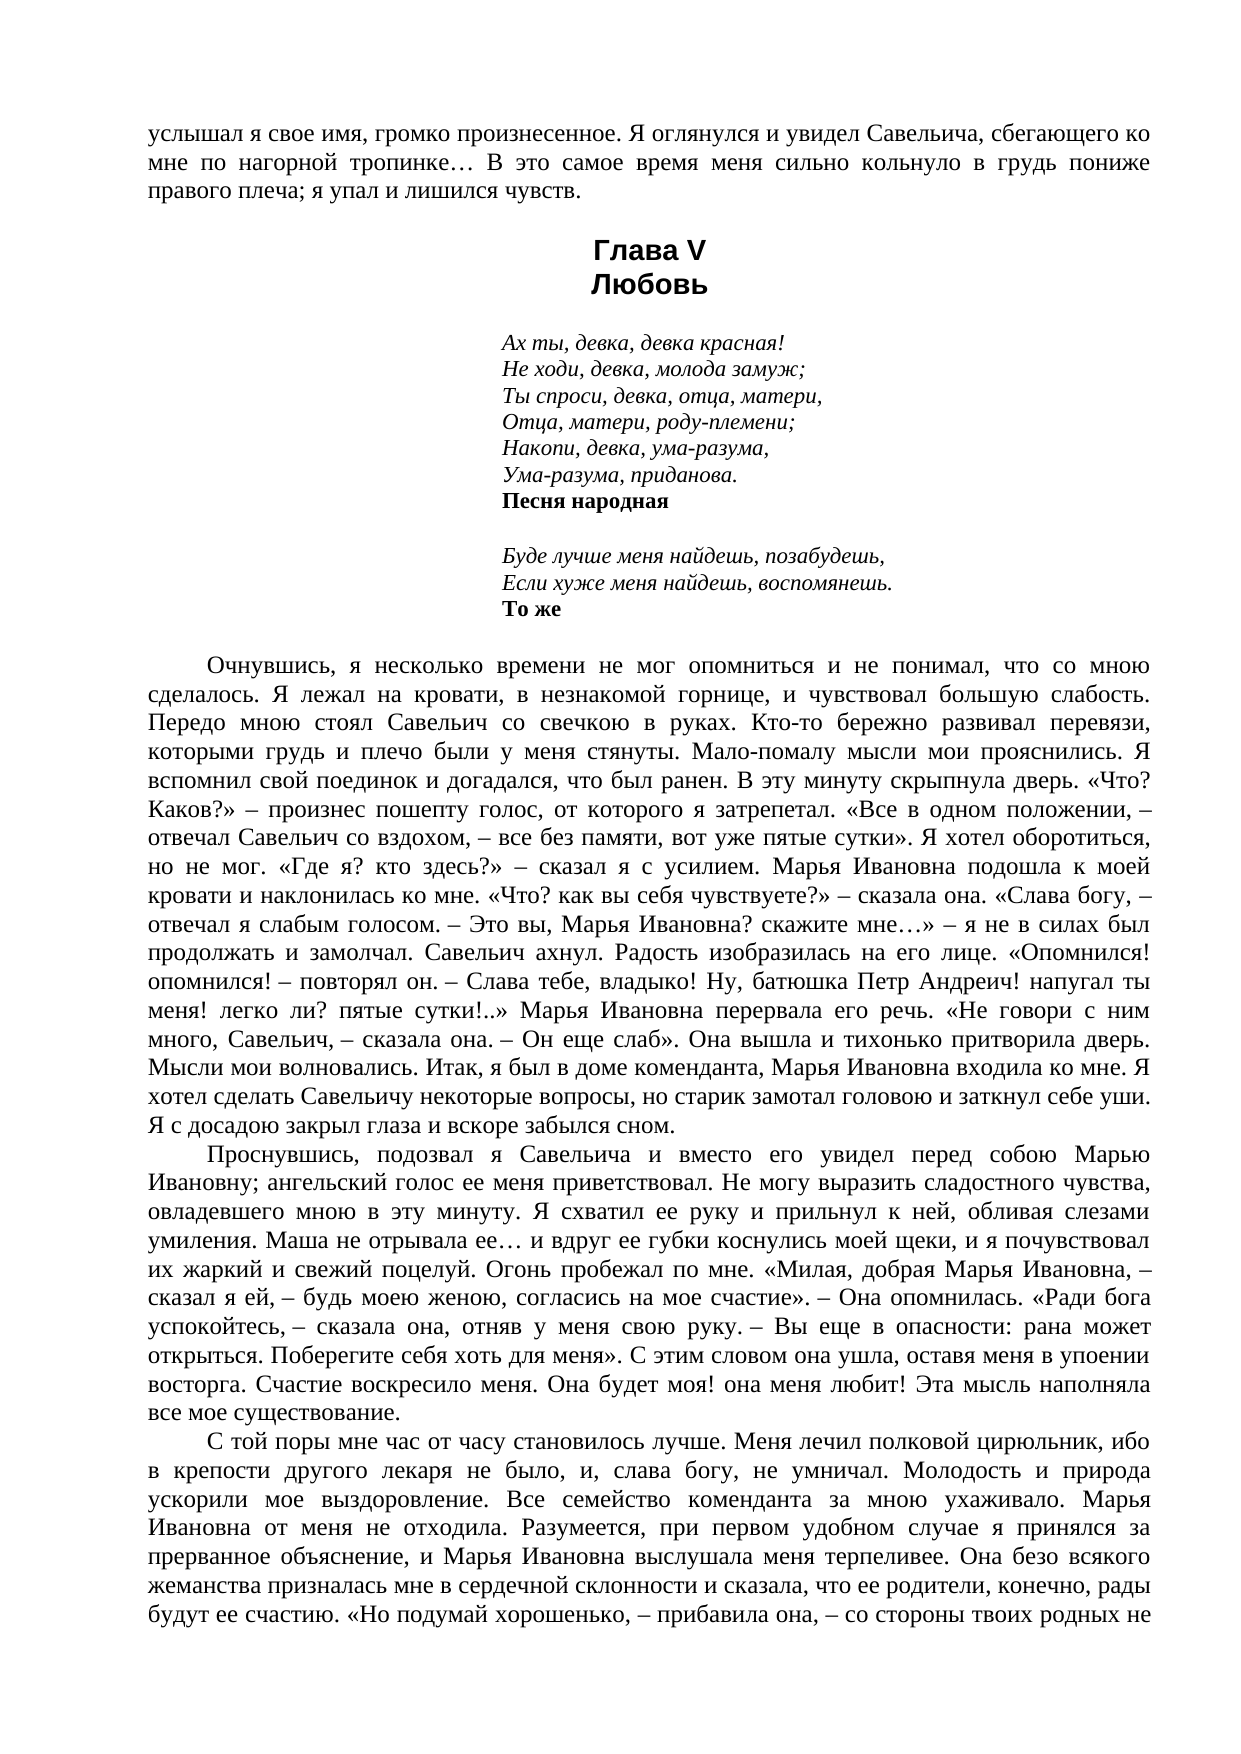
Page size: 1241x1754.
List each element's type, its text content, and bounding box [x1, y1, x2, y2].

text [148, 118, 1152, 204]
text Ты спроси, девка, отца, матери, [460, 382, 1152, 408]
text Если хуже меня найдешь, воспомянешь. [460, 568, 1152, 595]
text Накопи, девка, ума-разума, [460, 434, 1152, 461]
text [148, 1426, 1152, 1627]
text Очнувшись, я несколько времени не мог опомниться и не понимал, что со мною сделалось. Я лежал на кровати, в незнакомой горнице, и чувствовал большую слабость. Передо мною стоял Савельич со свечкою в руках. Кто-то бережно развивал перевязи, которыми грудь и плечо были у меня стянуты. Мало-помалу мысли мои прояснились. Я вспомнил свой поединок и догадался, что был ранен. В эту минуту скрыпнула дверь. «Что? Каков?» – произнес пошепту голос, от которого я затрепетал. «Все в одном положении, – отвечал Савельич со вздохом, – все без памяти, вот уже пятые сутки». Я хотел оборотиться, но не мог. «Где я? кто здесь?» – сказал я с усилием. Марья Ивановна подошла к моей кровати и наклонилась ко мне. «Что? как вы себя чувствуете?» – сказала она. «Слава богу, – отвечал я слабым голосом. – Это вы, Марья Ивановна? скажите мне…» – я не в силах был продолжать и замолчал. Савельич ахнул. Радость изобразилась на его лице. «Опомнился! опомнился! – повторял он. – Слава тебе, владыко! Ну, батюшка Петр Андреич! напугал ты меня! легко ли? пятые сутки!..» Марья Ивановна перервала его речь. «Не говори с ним много, Савельич, – сказала она. – Он еще слаб». Она вышла и тихонько притворила дверь. Мысли мои волновались. Итак, я был в доме коменданта, Марья Ивановна входила ко мне. Я хотел сделать Савельичу некоторые вопросы, но старик замотал головою и заткнул себе уши. Я с досадою закрыл глаза и вскоре забылся сном. [148, 650, 1152, 1139]
text Ума-разума, приданова. [460, 461, 1152, 487]
subtitle Любовь [148, 267, 1152, 300]
text Отца, матери, роду-племени; [460, 408, 1152, 434]
text Не ходи, девка, молода замуж; [460, 355, 1152, 382]
text Проснувшись, подозвал я Савельича и вместо его увидел перед собою Марью Ивановну; ангельский голос ее меня приветствовал. Не могу выразить сладостного чувства, овладевшего мною в эту минуту. Я схватил ее руку и прильнул к ней, обливая слезами умиления. Маша не отрывала ее… и вдруг ее губки коснулись моей щеки, и я почувствовал их жаркий и свежий поцелуй. Огонь пробежал по мне. «Милая, добрая Марья Ивановна, – сказал я ей, – будь моею женою, согласись на мое счастие». – Она опомнилась. «Ради бога успокойтесь, – сказала она, отняв у меня свою руку. – Вы еще в опасности: рана может открыться. Поберегите себя хоть для меня». С этим словом она ушла, оставя меня в упоении восторга. Счастие воскресило меня. Она будет моя! она меня любит! Эта мысль наполняла все мое существование. [148, 1139, 1152, 1426]
text Буде лучше меня найдешь, позабудешь, [460, 542, 1152, 568]
text Песня народная [460, 487, 1152, 513]
text Ах ты, девка, девка красная! [460, 329, 1152, 355]
text То же [460, 595, 1152, 621]
subtitle Глава V [148, 233, 1152, 267]
